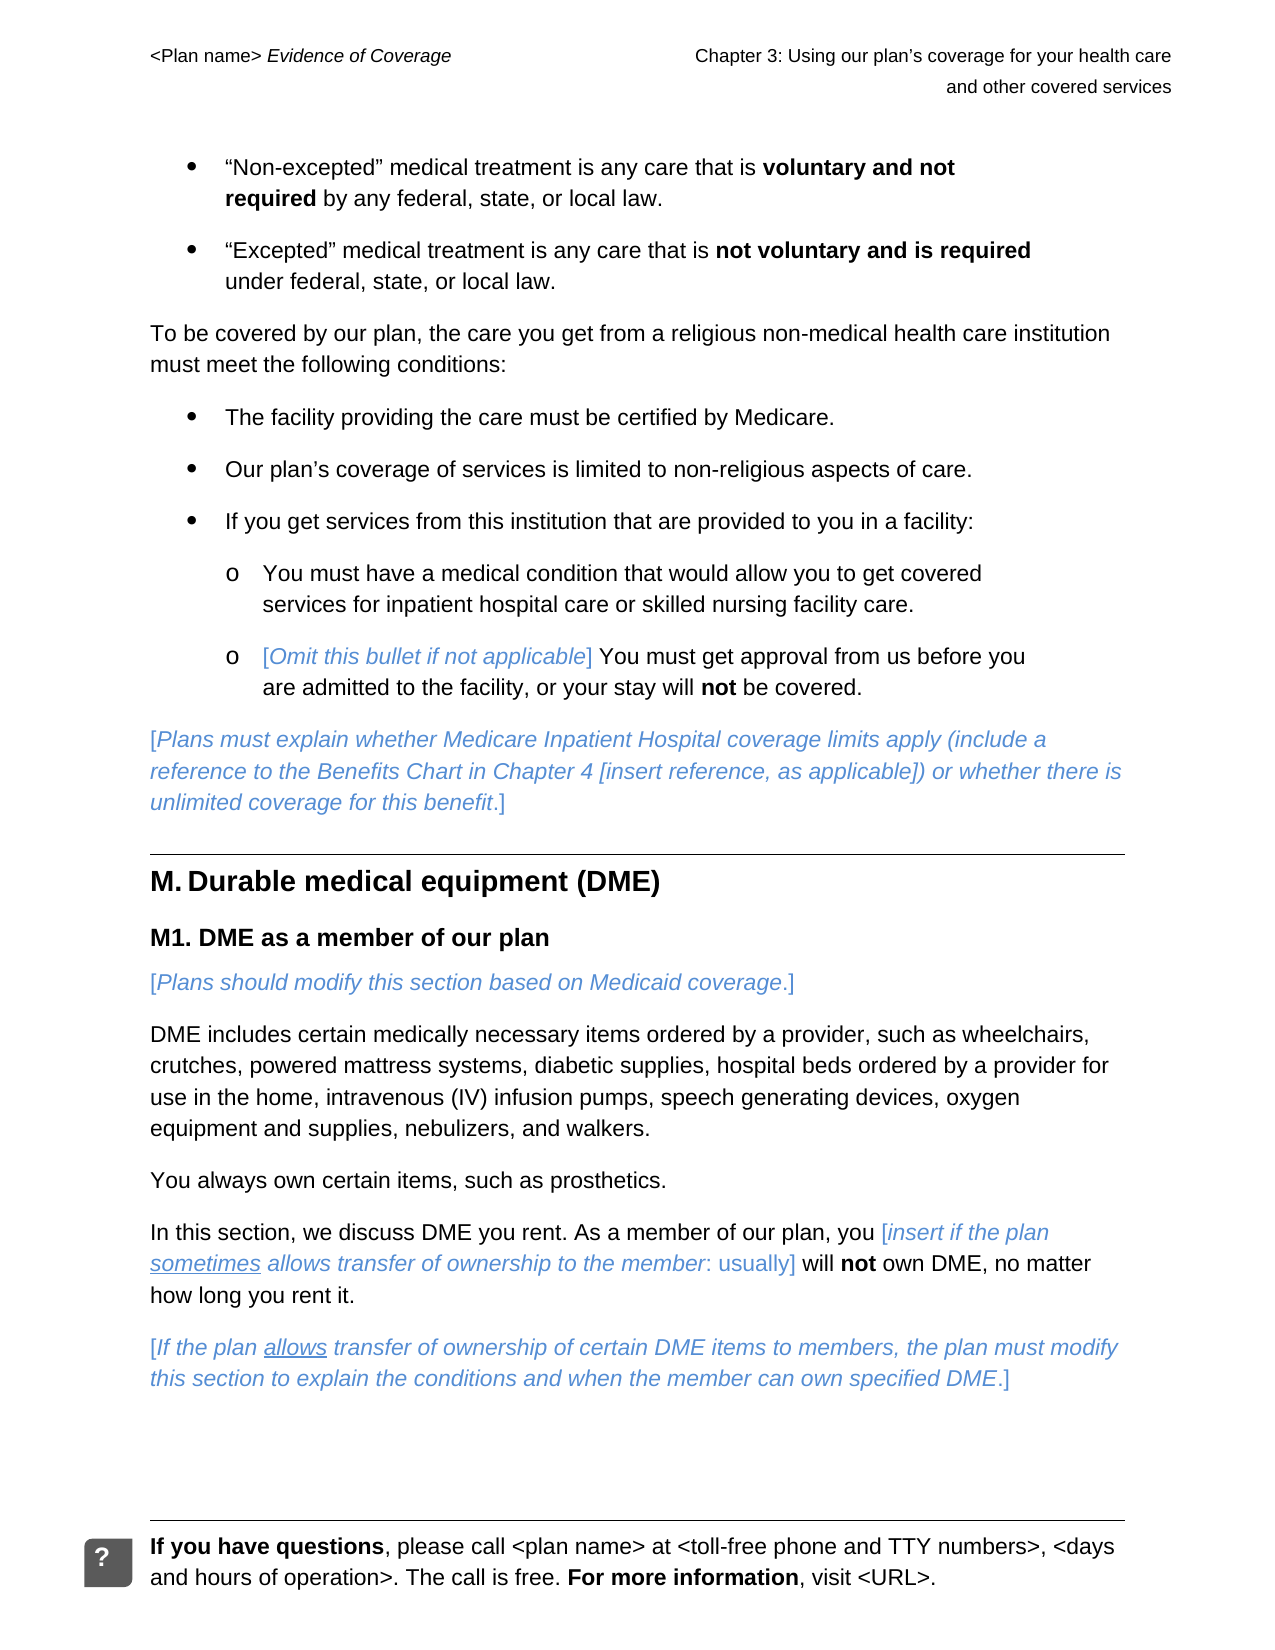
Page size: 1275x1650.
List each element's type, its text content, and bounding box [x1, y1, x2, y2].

text DME includes certain medically necessary items ordered by a provider, such as wheelchairs, crutches, powered mattress systems, diabetic supplies, hospital beds ordered by a provider for use in the home, intravenous (IV) infusion pumps, speech generating devices, oxygen equipment and supplies, nebulizers, and walkers. [150, 1018, 1125, 1143]
text [If the plan allows transfer of ownership of certain DME items to members, the plan must modify this section to explain the conditions and when the member can own specified DME.] [150, 1330, 1125, 1393]
text To be covered by our plan, the care you get from a religious non-medical health care institution must meet the following conditions: [150, 317, 1125, 379]
text [Plans must explain whether Medicare Inpatient Hospital coverage limits apply (include a reference to the Benefits Chart in Chapter 4 [insert reference, as applicable]) or whether there is unlimited coverage for this benefit.] [150, 723, 1125, 817]
text In this section, we discuss DME you rent. As a member of our plan, you [insert if the plan sometimes allows transfer of ownership to the member: usually] will not own DME, no matter how long you rent it. [150, 1216, 1125, 1309]
list “Excepted” medical treatment is any care that is not voluntary and is required under federal, state, or local law. [187, 233, 1050, 296]
list Our plan’s coverage of services is limited to non-religious aspects of care. [187, 452, 1050, 483]
list If you get services from this institution that are provided to you in a facility: [187, 504, 1050, 535]
subtitle M1. DME as a member of our plan [150, 920, 1050, 953]
subtitle Durable medical equipment (DME) [150, 855, 1125, 899]
list “Non-excepted” medical treatment is any care that is voluntary and not required by any federal, state, or local law. [187, 150, 1050, 212]
text You must have a medical condition that would allow you to get covered services for inpatient hospital care or skilled nursing facility care. [225, 556, 1050, 619]
text [Omit this bullet if not applicable] You must get approval from us before you are admitted to the facility, or your stay will not be covered. [225, 639, 1050, 702]
list The facility providing the care must be certified by Medicare. [187, 400, 1050, 431]
text You always own certain items, such as prosthetics. [150, 1163, 1125, 1195]
text [Plans should modify this section based on Medicaid coverage.] [150, 966, 1125, 997]
